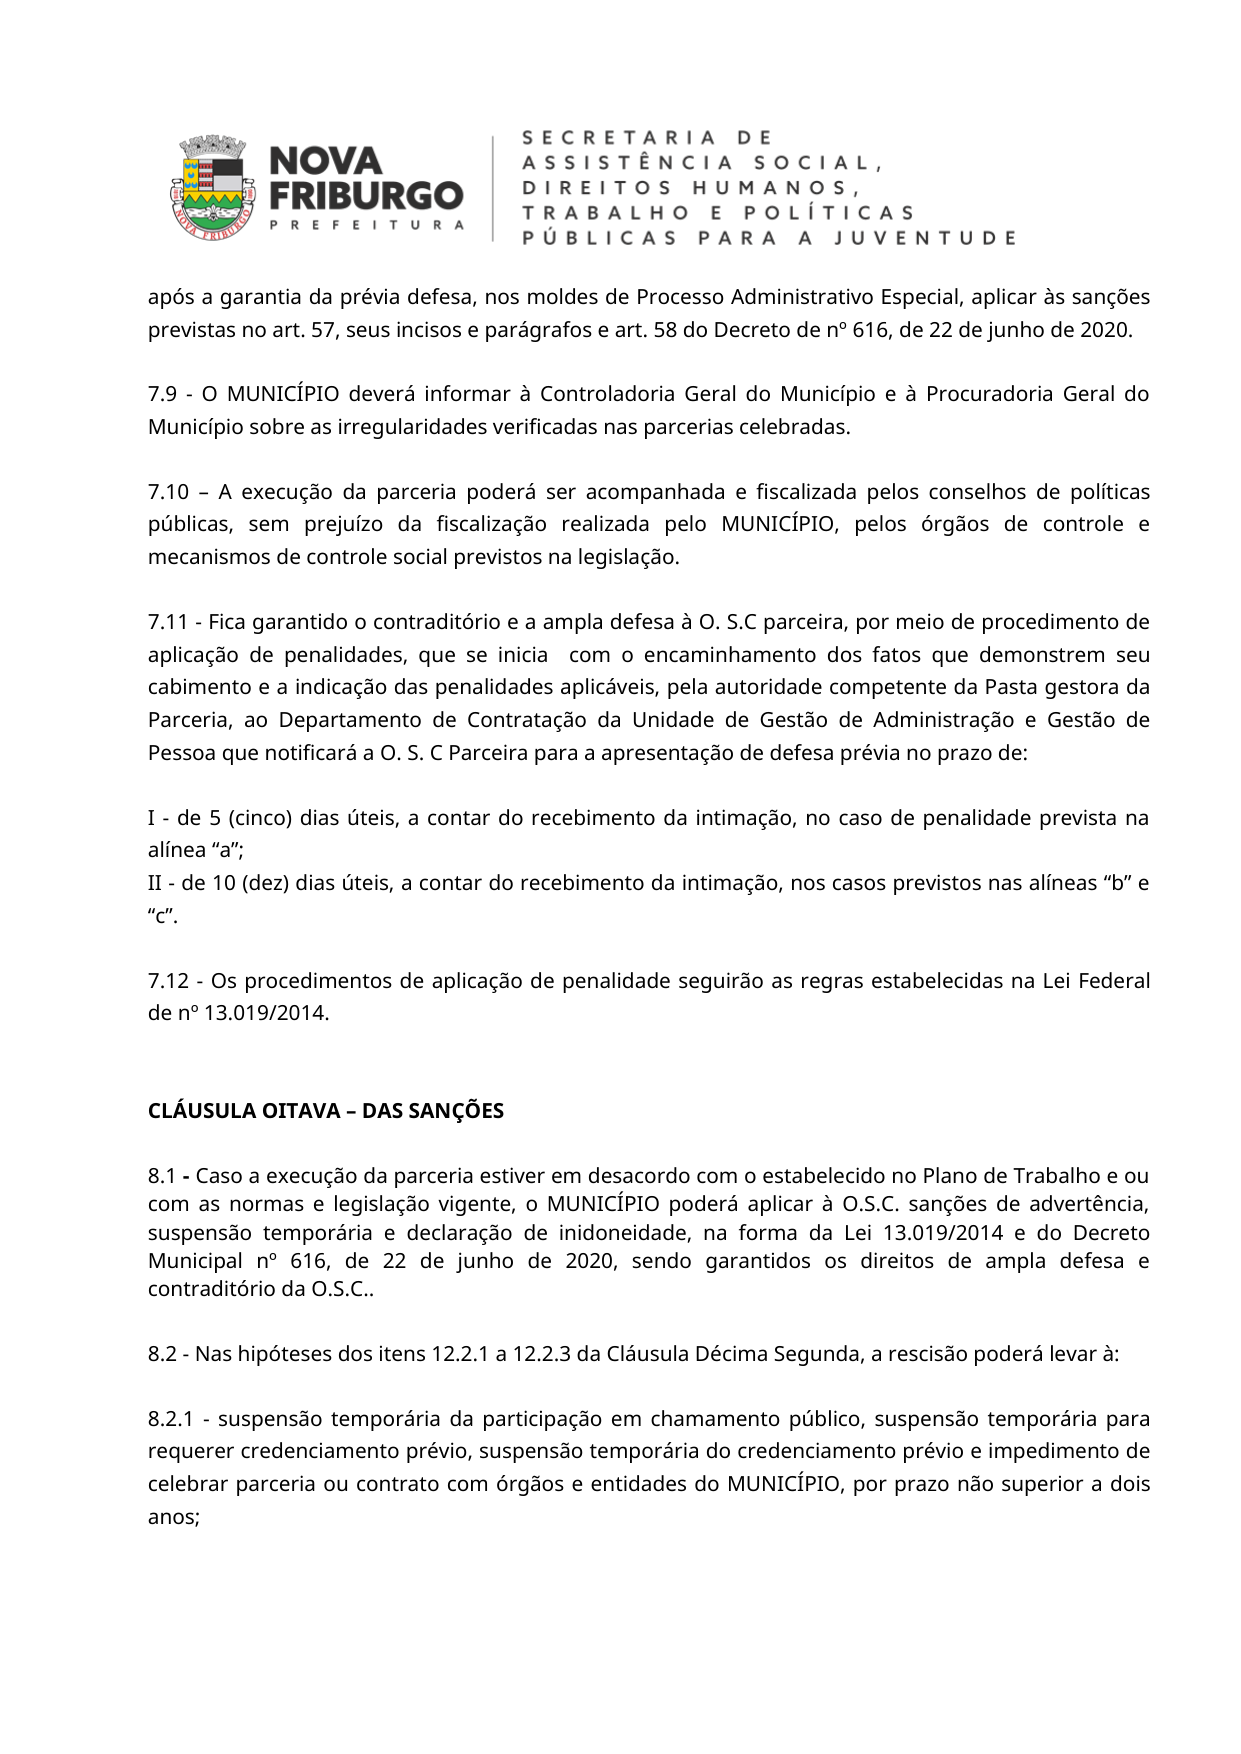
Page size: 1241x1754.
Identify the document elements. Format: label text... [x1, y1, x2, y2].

text 7.9 - O MUNICÍPIO deverá informar à Controladoria Geral do Município e à Procuradoria Geral do Município sobre as irregularidades verificadas nas parcerias celebradas. [148, 379, 1152, 441]
text 8.2 - Nas hipóteses dos itens 12.2.1 a 12.2.3 da Cláusula Décima Segunda, a rescisão poderá levar à: [148, 1339, 1152, 1368]
text CLÁUSULA OITAVA – DAS SANÇÕES [148, 1096, 1152, 1124]
text II - de 10 (dez) dias úteis, a contar do recebimento da intimação, nos casos previstos nas alíneas “b” e “c”. [148, 868, 1152, 929]
text 8.2.1 - suspensão temporária da participação em chamamento público, suspensão temporária para requerer credenciamento prévio, suspensão temporária do credenciamento prévio e impedimento de celebrar parceria ou contrato com órgãos e entidades do MUNICÍPIO, por prazo não superior a dois anos; [148, 1404, 1152, 1530]
text I - de 5 (cinco) dias úteis, a contar do recebimento da intimação, no caso de penalidade prevista na alínea “a”; [148, 803, 1152, 864]
text 8.1 - Caso a execução da parceria estiver em desacordo com o estabelecido no Plano de Trabalho e ou com as normas e legislação vigente, o MUNICÍPIO poderá aplicar à O.S.C. sanções de advertência, suspensão temporária e declaração de inidoneidade, na forma da Lei 13.019/2014 e do Decreto Municipal nº 616, de 22 de junho de 2020, sendo garantidos os direitos de ampla defesa e contraditório da O.S.C.. [148, 1161, 1152, 1303]
text 7.12 - Os procedimentos de aplicação de penalidade seguirão as regras estabelecidas na Lei Federal de nº 13.019/2014. [148, 966, 1152, 1027]
text 7.11 - Fica garantido o contraditório e a ampla defesa à O. S.C parceira, por meio de procedimento de aplicação de penalidades, que se inicia com o encaminhamento dos fatos que demonstrem seu cabimento e a indicação das penalidades aplicáveis, pela autoridade competente da Pasta gestora da Parceria, ao Departamento de Contratação da Unidade de Gestão de Administração e Gestão de Pessoa que notificará a O. S. C Parceira para a apresentação de defesa prévia no prazo de: [148, 607, 1152, 766]
text 7.10 – A execução da parceria poderá ser acompanhada e fiscalizada pelos conselhos de políticas públicas, sem prejuízo da fiscalização realizada pelo MUNICÍPIO, pelos órgãos de controle e mecanismos de controle social previstos na legislação. [148, 477, 1152, 571]
picture [147, 101, 1034, 262]
